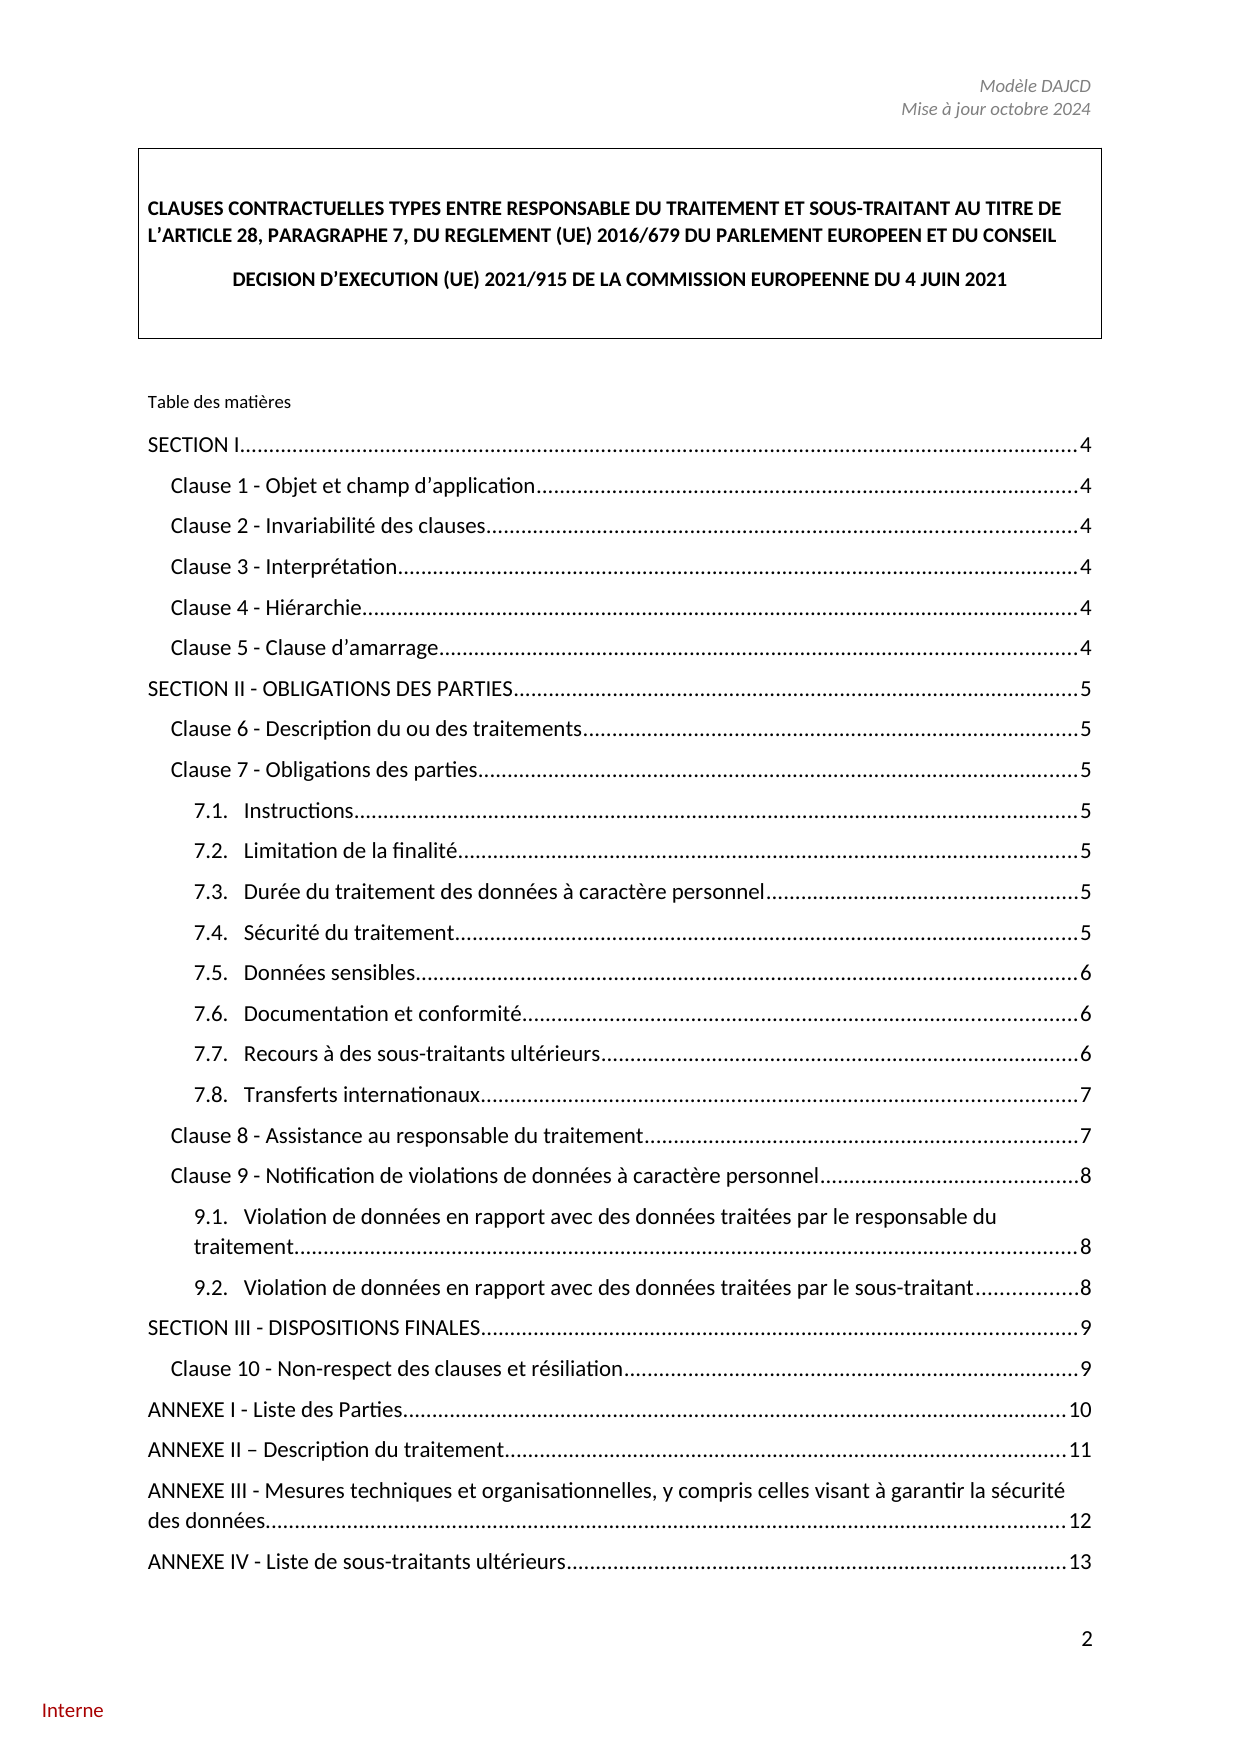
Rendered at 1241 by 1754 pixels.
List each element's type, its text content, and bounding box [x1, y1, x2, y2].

text CLAUSES CONTRACTUELLES TYPES ENTRE RESPONSABLE DU TRAITEMENT ET SOUS-TRAITANT AU TITRE DE L’ARTICLE 28, PARAGRAPHE 7, DU REGLEMENT (UE) 2016/679 DU PARLEMENT EUROPEEN ET DU CONSEIL [139, 192, 1101, 248]
text DECISION D’EXECUTION (UE) 2021/915 DE LA COMMISSION EUROPEENNE DU 4 JUIN 2021 [139, 263, 1101, 292]
